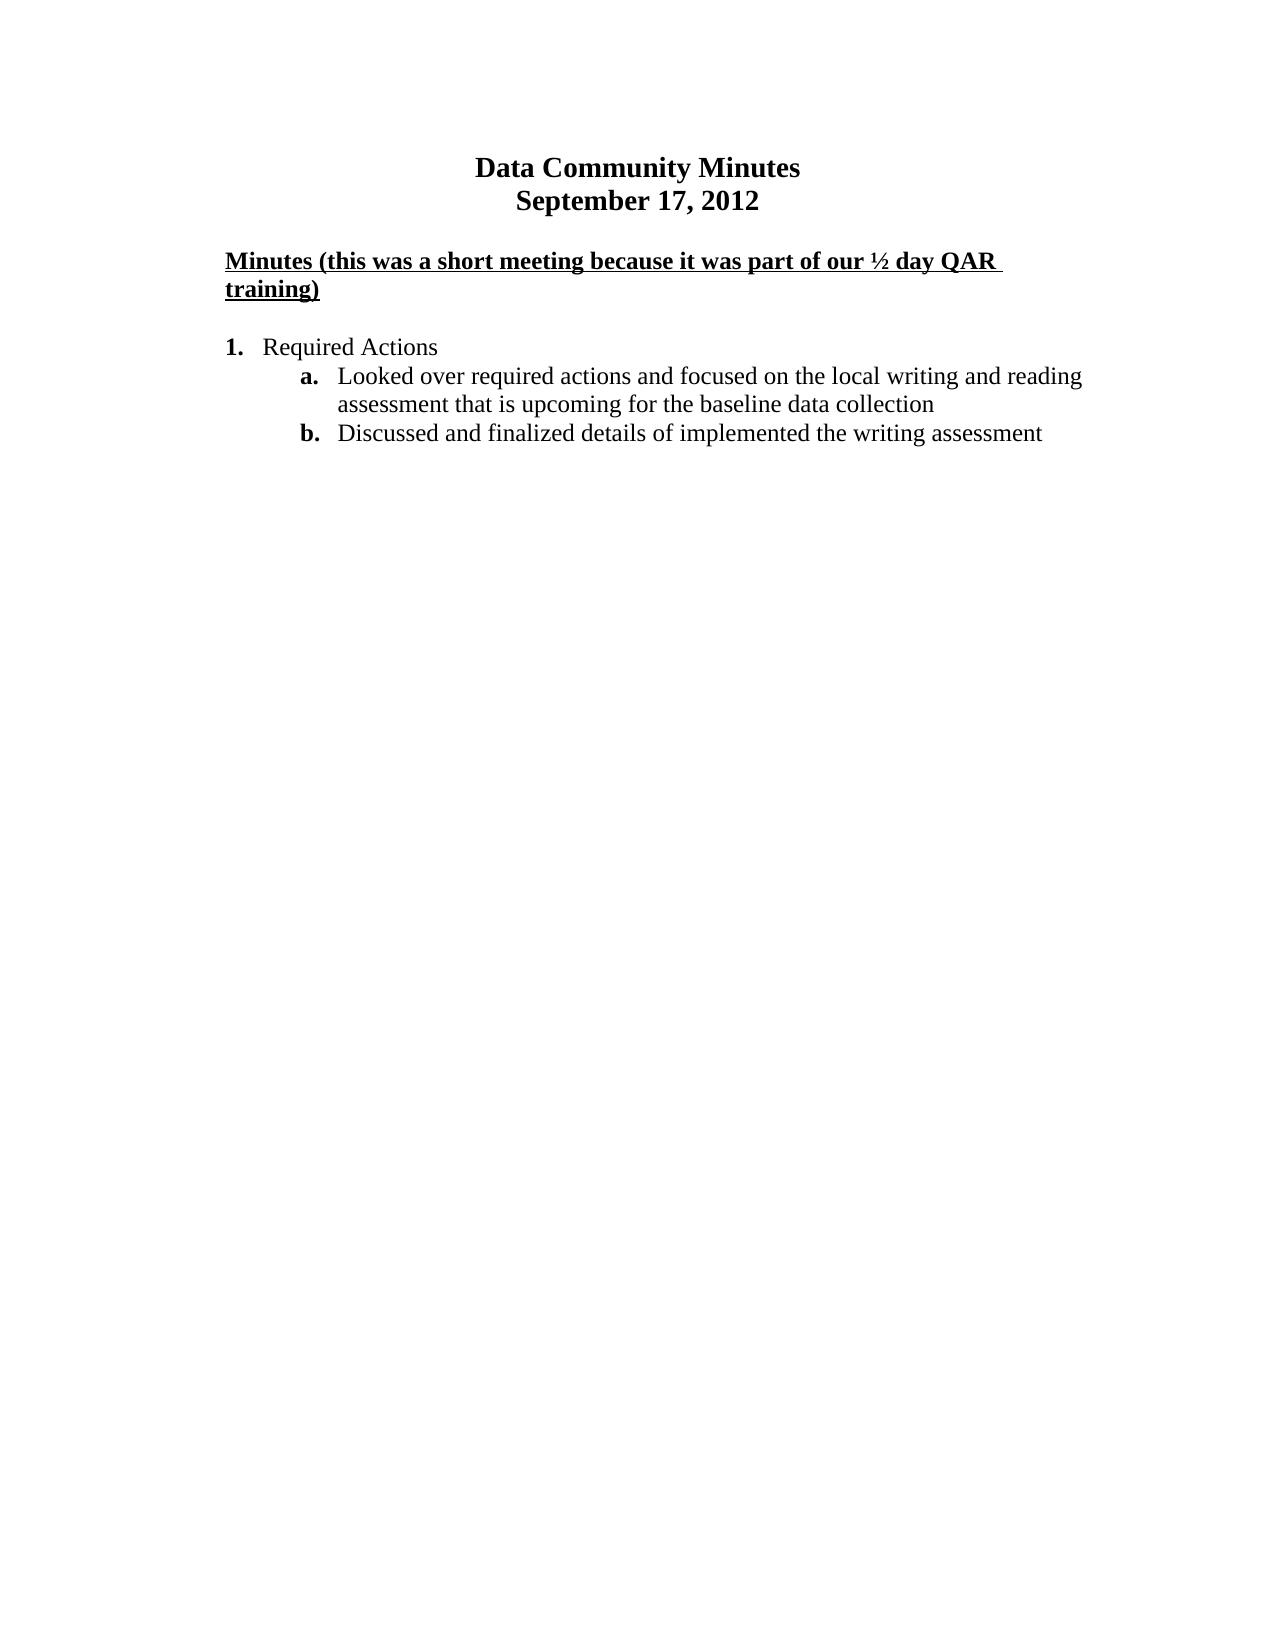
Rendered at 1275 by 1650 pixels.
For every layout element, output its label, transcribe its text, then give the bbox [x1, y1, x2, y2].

list Required Actions [225, 332, 1087, 361]
text Data Community Minutes [187, 150, 1087, 183]
list Discussed and finalized details of implemented the writing assessment [300, 418, 1087, 447]
list Looked over required actions and focused on the local writing and reading assessment that is upcoming for the baseline data collection [300, 361, 1087, 418]
text September 17, 2012 [187, 183, 1087, 217]
text Minutes (this was a short meeting because it was part of our ½ day QAR training) [225, 246, 1087, 303]
